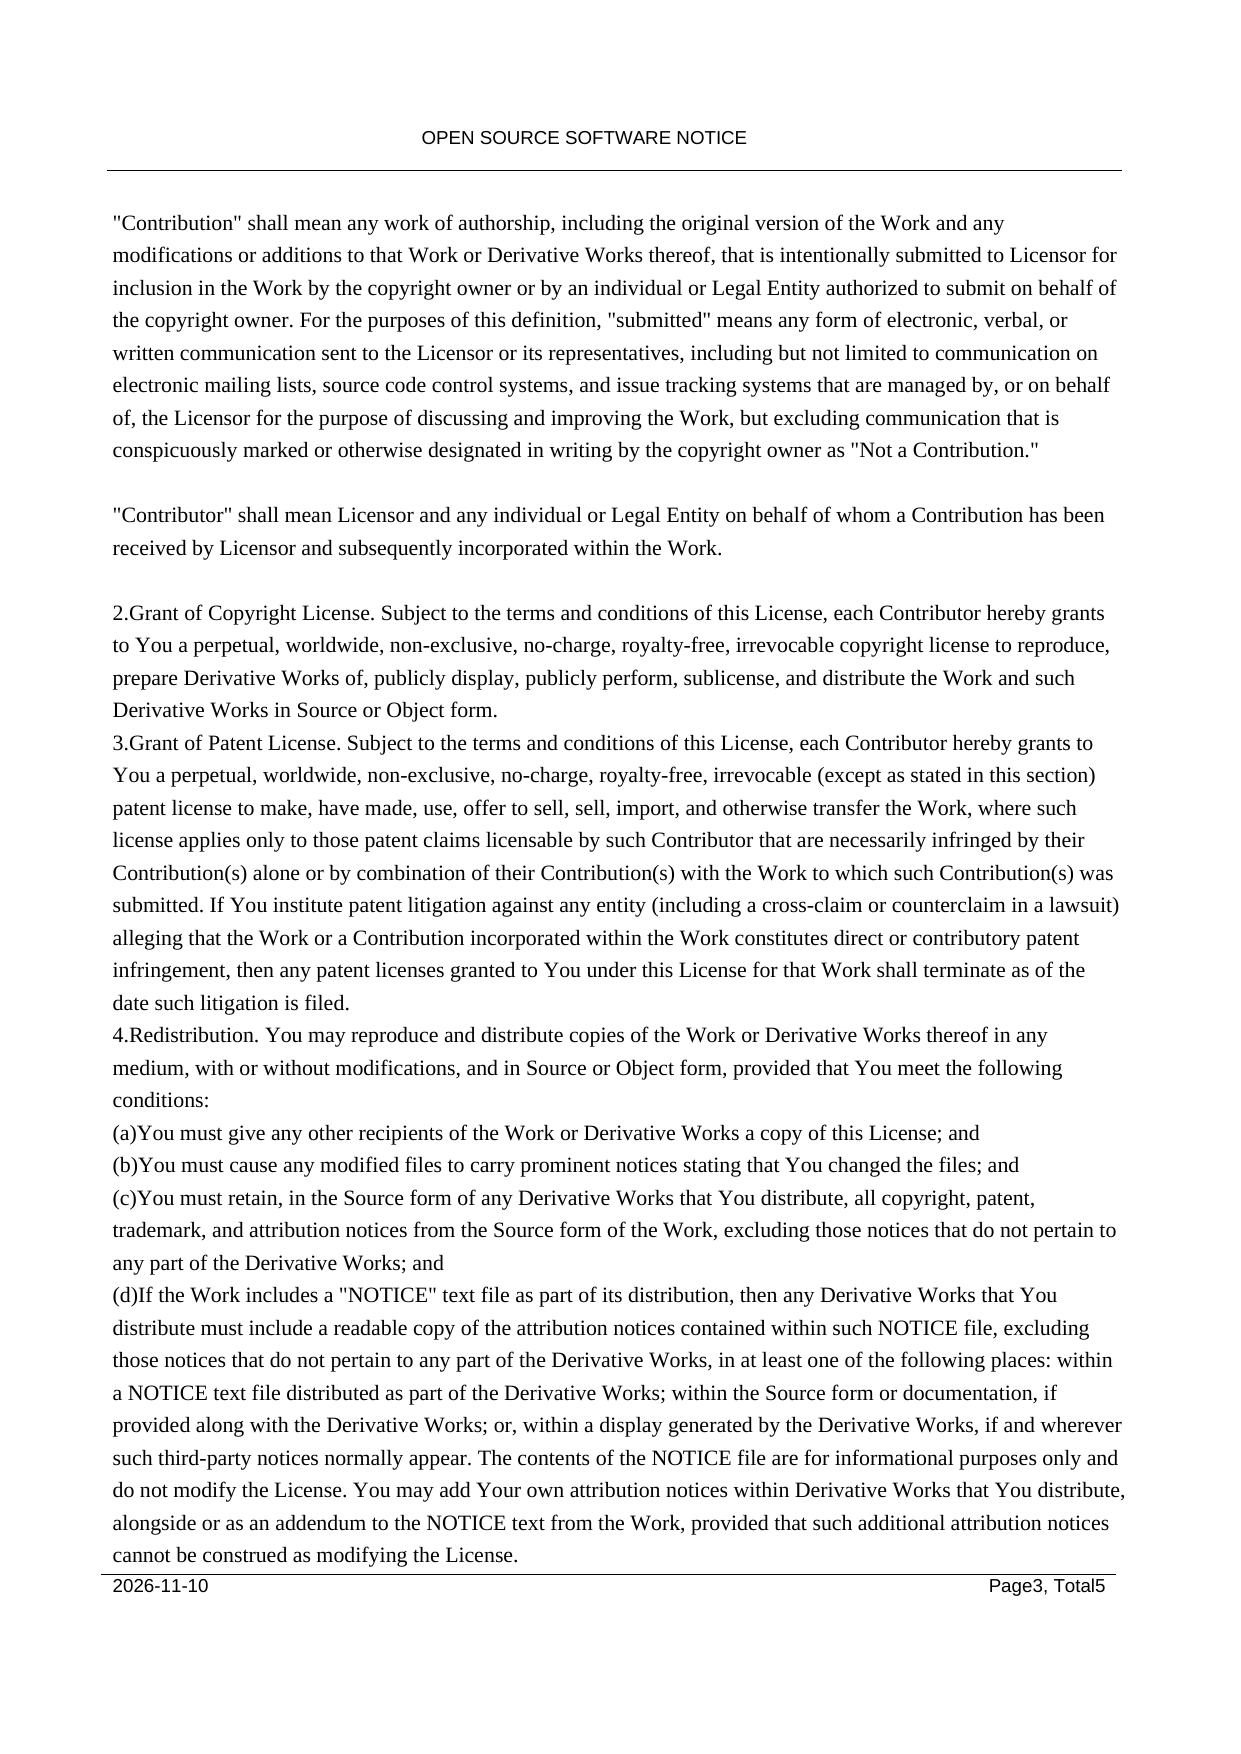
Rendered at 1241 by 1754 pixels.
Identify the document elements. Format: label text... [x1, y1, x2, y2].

text 3.Grant of Patent License. Subject to the terms and conditions of this License, each Contributor hereby grants to You a perpetual, worldwide, non-exclusive, no-charge, royalty-free, irrevocable (except as stated in this section) patent license to make, have made, use, offer to sell, sell, import, and otherwise transfer the Work, where such license applies only to those patent claims licensable by such Contributor that are necessarily infringed by their Contribution(s) alone or by combination of their Contribution(s) with the Work to which such Contribution(s) was submitted. If You institute patent litigation against any entity (including a cross-claim or counterclaim in a lawsuit) alleging that the Work or a Contribution incorporated within the Work constitutes direct or contributory patent infringement, then any patent licenses granted to You under this License for that Work shall terminate as of the date such litigation is filed. [112, 726, 1128, 1019]
text "Contributor" shall mean Licensor and any individual or Legal Entity on behalf of whom a Contribution has been received by Licensor and subsequently incorporated within the Work. [112, 499, 1128, 564]
text "Contribution" shall mean any work of authorship, including the original version of the Work and any modifications or additions to that Work or Derivative Works thereof, that is intentionally submitted to Licensor for inclusion in the Work by the copyright owner or by an individual or Legal Entity authorized to submit on behalf of the copyright owner. For the purposes of this definition, "submitted" means any form of electronic, verbal, or written communication sent to the Licensor or its representatives, including but not limited to communication on electronic mailing lists, source code control systems, and issue tracking systems that are managed by, or on behalf of, the Licensor for the purpose of discussing and improving the Work, but excluding communication that is conspicuously marked or otherwise designated in writing by the copyright owner as "Not a Contribution." [112, 206, 1128, 466]
text (b)You must cause any modified files to carry prominent notices stating that You changed the files; and [112, 1149, 1128, 1181]
text 2.Grant of Copyright License. Subject to the terms and conditions of this License, each Contributor hereby grants to You a perpetual, worldwide, non-exclusive, no-charge, royalty-free, irrevocable copyright license to reproduce, prepare Derivative Works of, publicly display, publicly perform, sublicense, and distribute the Work and such Derivative Works in Source or Object form. [112, 596, 1128, 726]
text (c)You must retain, in the Source form of any Derivative Works that You distribute, all copyright, patent, trademark, and attribution notices from the Source form of the Work, excluding those notices that do not pertain to any part of the Derivative Works; and [112, 1181, 1128, 1279]
text 4.Redistribution. You may reproduce and distribute copies of the Work or Derivative Works thereof in any medium, with or without modifications, and in Source or Object form, provided that You meet the following conditions: [112, 1019, 1128, 1116]
text (a)You must give any other recipients of the Work or Derivative Works a copy of this License; and [112, 1116, 1128, 1149]
text (d)If the Work includes a "NOTICE" text file as part of its distribution, then any Derivative Works that You distribute must include a readable copy of the attribution notices contained within such NOTICE file, excluding those notices that do not pertain to any part of the Derivative Works, in at least one of the following places: within a NOTICE text file distributed as part of the Derivative Works; within the Source form or documentation, if provided along with the Derivative Works; or, within a display generated by the Derivative Works, if and wherever such third-party notices normally appear. The contents of the NOTICE file are for informational purposes only and do not modify the License. You may add Your own attribution notices within Derivative Works that You distribute, alongside or as an addendum to the NOTICE text from the Work, provided that such additional attribution notices cannot be construed as modifying the License. [112, 1279, 1128, 1571]
